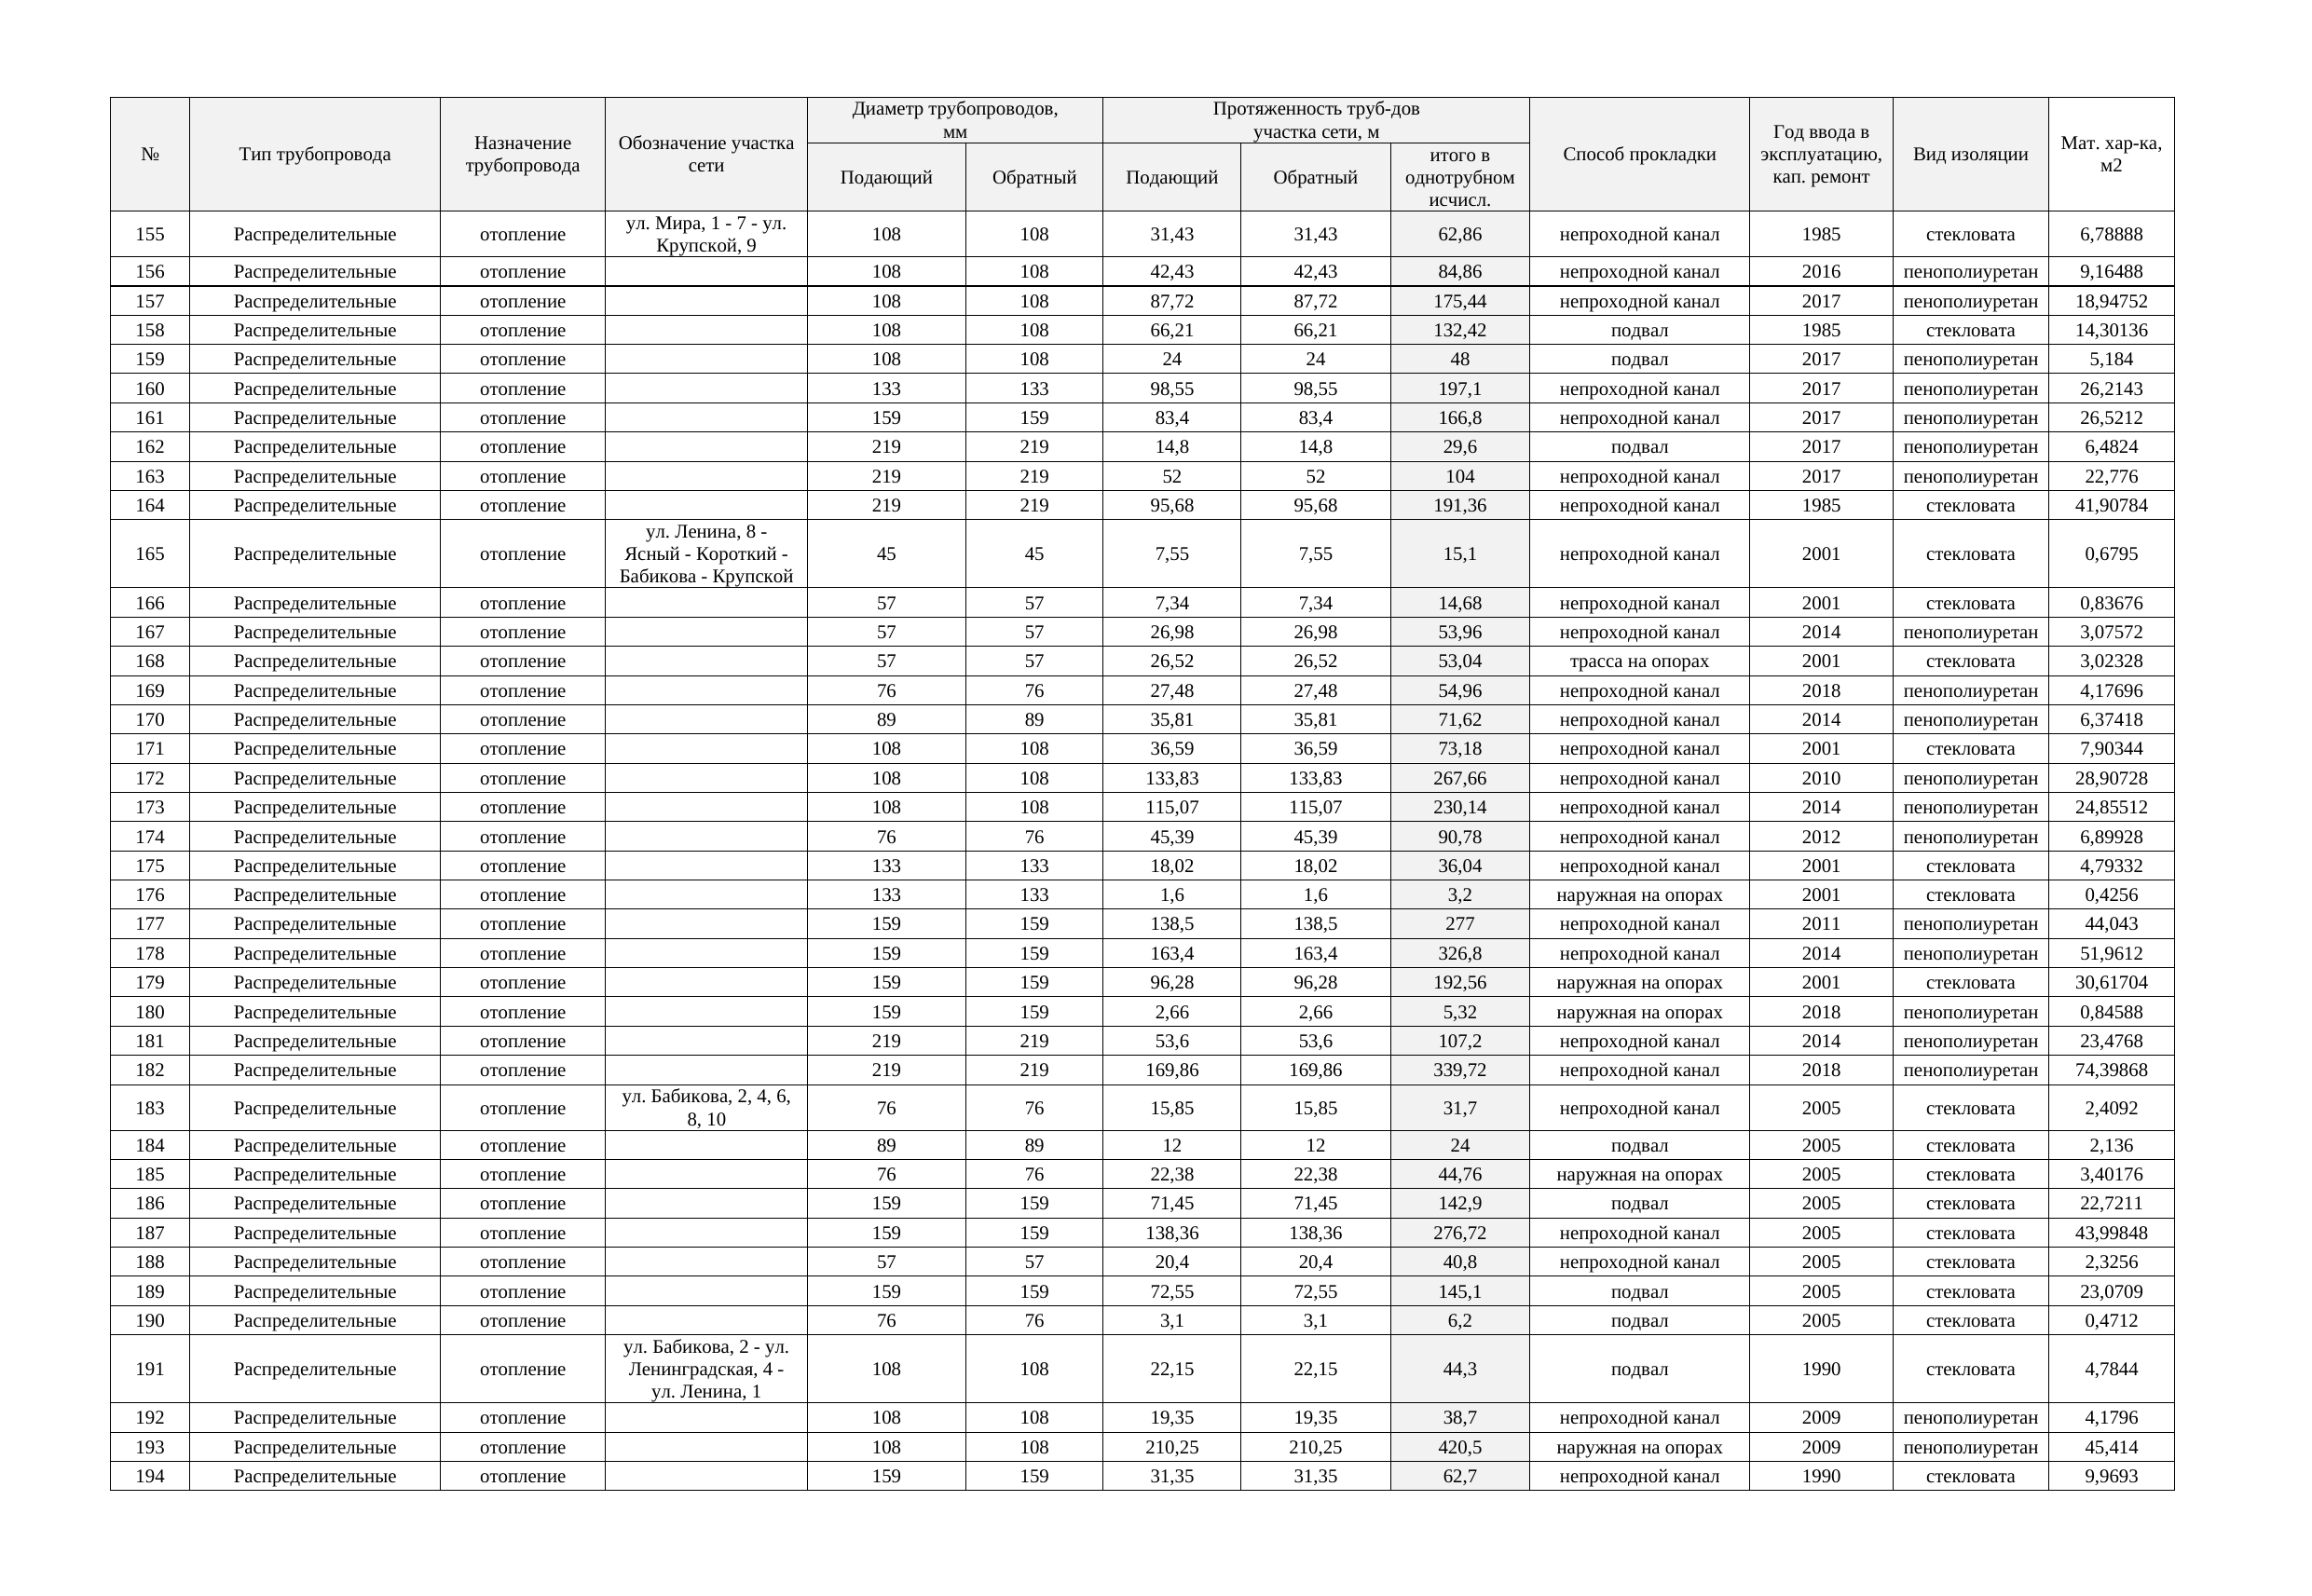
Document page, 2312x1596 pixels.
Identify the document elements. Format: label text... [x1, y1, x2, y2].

table_cell отопление [441, 287, 605, 315]
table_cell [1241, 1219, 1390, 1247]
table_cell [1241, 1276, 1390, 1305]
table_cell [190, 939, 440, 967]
table_cell 158 [111, 316, 189, 344]
table_cell 45,39 [1103, 822, 1240, 851]
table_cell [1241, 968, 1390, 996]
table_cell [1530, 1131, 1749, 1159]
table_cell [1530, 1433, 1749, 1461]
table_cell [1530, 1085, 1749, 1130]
table_cell 133 [966, 852, 1102, 880]
table_cell Распределительные [190, 793, 440, 821]
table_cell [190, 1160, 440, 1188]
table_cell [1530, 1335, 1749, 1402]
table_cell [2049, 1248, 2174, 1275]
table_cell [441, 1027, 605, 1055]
table_cell [606, 618, 807, 646]
table_cell Распределительные [190, 676, 440, 704]
table_cell 163 [111, 462, 189, 490]
table_cell 2001 [1750, 520, 1893, 587]
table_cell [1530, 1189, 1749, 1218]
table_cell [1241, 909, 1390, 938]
table_cell ул. Мира, 1 - 7 - ул. Крупской, 9 [606, 211, 807, 256]
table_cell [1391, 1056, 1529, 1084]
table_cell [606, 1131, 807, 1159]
table_cell 108 [966, 764, 1102, 792]
table_cell пенополиуретан [1894, 705, 2048, 733]
table_cell 4,17696 [2049, 676, 2174, 704]
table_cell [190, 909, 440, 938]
table_cell 89 [808, 705, 965, 733]
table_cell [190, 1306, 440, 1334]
table_cell 133 [808, 880, 965, 908]
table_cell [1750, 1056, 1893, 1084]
table_cell непроходной канал [1530, 822, 1749, 851]
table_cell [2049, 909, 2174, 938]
table_cell 18,94752 [2049, 287, 2174, 315]
table_cell стекловата [1894, 491, 2048, 519]
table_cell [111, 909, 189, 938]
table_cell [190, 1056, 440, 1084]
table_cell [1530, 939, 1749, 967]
table_cell 197,1 [1391, 374, 1529, 402]
table_cell 2017 [1750, 345, 1893, 373]
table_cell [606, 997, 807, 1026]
table_cell непроходной канал [1530, 618, 1749, 646]
table_cell отопление [441, 403, 605, 431]
table_cell 132,42 [1391, 316, 1529, 344]
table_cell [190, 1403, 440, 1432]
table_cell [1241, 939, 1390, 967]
table_cell стекловата [1894, 520, 2048, 587]
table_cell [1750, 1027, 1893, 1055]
table_cell 2014 [1750, 793, 1893, 821]
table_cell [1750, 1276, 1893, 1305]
table_cell 90,78 [1391, 822, 1529, 851]
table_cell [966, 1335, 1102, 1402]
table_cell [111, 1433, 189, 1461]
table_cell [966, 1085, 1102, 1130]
table_cell 159 [808, 403, 965, 431]
table_cell 26,52 [1241, 647, 1390, 675]
table_cell отопление [441, 491, 605, 519]
table_cell 95,68 [1103, 491, 1240, 519]
table_cell 26,98 [1103, 618, 1240, 646]
table_cell 7,34 [1103, 588, 1240, 617]
table_cell 108 [808, 734, 965, 762]
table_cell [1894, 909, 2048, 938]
table_cell 57 [808, 588, 965, 617]
table_cell 18,02 [1241, 852, 1390, 880]
table_cell 0,83676 [2049, 588, 2174, 617]
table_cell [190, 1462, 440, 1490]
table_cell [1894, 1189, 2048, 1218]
table_cell непроходной канал [1530, 403, 1749, 431]
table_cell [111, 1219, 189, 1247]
table_cell 45,39 [1241, 822, 1390, 851]
table_cell Распределительные [190, 374, 440, 402]
table_cell пенополиуретан [1894, 618, 2048, 646]
table_cell 133 [808, 852, 965, 880]
table_cell 95,68 [1241, 491, 1390, 519]
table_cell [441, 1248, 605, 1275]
table_cell отопление [441, 793, 605, 821]
table_cell 167 [111, 618, 189, 646]
table_cell 98,55 [1241, 374, 1390, 402]
table_cell непроходной канал [1530, 793, 1749, 821]
table_cell 2017 [1750, 432, 1893, 460]
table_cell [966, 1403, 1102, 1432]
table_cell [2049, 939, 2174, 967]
table_cell Распределительные [190, 462, 440, 490]
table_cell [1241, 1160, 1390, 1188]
table_cell 115,07 [1241, 793, 1390, 821]
table_cell 15,1 [1391, 520, 1529, 587]
table_cell 133,83 [1241, 764, 1390, 792]
table_header Обозначение участка сети [606, 98, 807, 211]
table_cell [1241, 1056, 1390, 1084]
table_cell 27,48 [1241, 676, 1390, 704]
table_cell 108 [966, 257, 1102, 285]
table_cell 35,81 [1103, 705, 1240, 733]
table_cell непроходной канал [1530, 491, 1749, 519]
table_cell [606, 793, 807, 821]
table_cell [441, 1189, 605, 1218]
table_cell [606, 705, 807, 733]
table_cell 155 [111, 211, 189, 256]
table_header Год ввода в эксплуатацию, кап. ремонт [1750, 98, 1893, 211]
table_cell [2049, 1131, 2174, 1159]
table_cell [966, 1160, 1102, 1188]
table_cell [606, 287, 807, 315]
table_cell непроходной канал [1530, 287, 1749, 315]
table_cell отопление [441, 588, 605, 617]
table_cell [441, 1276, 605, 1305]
table_cell 160 [111, 374, 189, 402]
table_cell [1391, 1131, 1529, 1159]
table_cell 2018 [1750, 676, 1893, 704]
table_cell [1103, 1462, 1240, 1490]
table_cell отопление [441, 852, 605, 880]
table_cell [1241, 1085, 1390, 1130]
table_cell [606, 491, 807, 519]
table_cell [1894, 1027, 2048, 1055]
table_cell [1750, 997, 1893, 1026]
table_cell 26,2143 [2049, 374, 2174, 402]
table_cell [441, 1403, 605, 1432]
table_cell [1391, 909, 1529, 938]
table_cell 0,6795 [2049, 520, 2174, 587]
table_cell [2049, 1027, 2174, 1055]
table_cell 52 [1241, 462, 1390, 490]
table_cell [606, 647, 807, 675]
table_header Протяженность труб-дов участка сети, м [1103, 98, 1529, 143]
table_cell 48 [1391, 345, 1529, 373]
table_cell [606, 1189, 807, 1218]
table_cell 26,5212 [2049, 403, 2174, 431]
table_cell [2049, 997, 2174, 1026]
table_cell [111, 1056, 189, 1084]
table_cell пенополиуретан [1894, 822, 2048, 851]
table_cell 5,184 [2049, 345, 2174, 373]
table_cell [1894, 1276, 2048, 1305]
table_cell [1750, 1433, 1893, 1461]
table_cell 7,55 [1241, 520, 1390, 587]
table_cell 6,78888 [2049, 211, 2174, 256]
table_cell 73,18 [1391, 734, 1529, 762]
table_cell ул. Ленина, 8 - Ясный - Короткий - Бабикова - Крупской [606, 520, 807, 587]
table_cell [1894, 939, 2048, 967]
table_cell 166,8 [1391, 403, 1529, 431]
table_cell 219 [966, 432, 1102, 460]
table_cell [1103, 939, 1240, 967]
table_cell отопление [441, 345, 605, 373]
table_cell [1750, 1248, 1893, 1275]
table_cell Распределительные [190, 345, 440, 373]
table_cell [606, 822, 807, 851]
table_cell 57 [966, 618, 1102, 646]
table_cell 219 [966, 491, 1102, 519]
table_cell 172 [111, 764, 189, 792]
table_cell отопление [441, 822, 605, 851]
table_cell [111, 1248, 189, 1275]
table_cell 170 [111, 705, 189, 733]
table_cell [606, 676, 807, 704]
table_cell 219 [966, 462, 1102, 490]
table_cell 62,86 [1391, 211, 1529, 256]
table_cell 36,59 [1241, 734, 1390, 762]
table_cell стекловата [1894, 852, 2048, 880]
table_cell стекловата [1894, 211, 2048, 256]
table_cell 133 [808, 374, 965, 402]
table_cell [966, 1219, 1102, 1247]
table_cell 175,44 [1391, 287, 1529, 315]
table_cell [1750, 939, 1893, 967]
table_cell отопление [441, 734, 605, 762]
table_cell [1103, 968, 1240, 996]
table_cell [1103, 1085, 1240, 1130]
table_cell 2001 [1750, 647, 1893, 675]
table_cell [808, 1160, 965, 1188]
table_cell отопление [441, 257, 605, 285]
table_header Назначение трубопровода [441, 98, 605, 211]
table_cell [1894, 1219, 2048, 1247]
table_cell непроходной канал [1530, 257, 1749, 285]
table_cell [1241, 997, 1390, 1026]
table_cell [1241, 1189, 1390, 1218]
table_cell 4,79332 [2049, 852, 2174, 880]
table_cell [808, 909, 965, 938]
table_cell отопление [441, 520, 605, 587]
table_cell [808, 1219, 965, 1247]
table_cell 1,6 [1241, 880, 1390, 908]
table_cell 108 [966, 316, 1102, 344]
table_cell 133 [966, 880, 1102, 908]
table_cell 29,6 [1391, 432, 1529, 460]
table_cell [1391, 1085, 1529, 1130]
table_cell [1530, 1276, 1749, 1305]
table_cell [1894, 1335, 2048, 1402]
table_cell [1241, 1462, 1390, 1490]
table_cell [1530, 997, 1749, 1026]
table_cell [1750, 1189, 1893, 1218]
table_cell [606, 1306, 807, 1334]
table_cell 2016 [1750, 257, 1893, 285]
table_cell непроходной канал [1530, 211, 1749, 256]
table_cell 57 [966, 647, 1102, 675]
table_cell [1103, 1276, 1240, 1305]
table_cell Распределительные [190, 764, 440, 792]
table_cell 2001 [1750, 734, 1893, 762]
table_cell пенополиуретан [1894, 676, 2048, 704]
table_cell отопление [441, 211, 605, 256]
table_cell [606, 852, 807, 880]
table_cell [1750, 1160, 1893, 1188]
table_cell отопление [441, 618, 605, 646]
table_cell [606, 462, 807, 490]
table_cell стекловата [1894, 880, 2048, 908]
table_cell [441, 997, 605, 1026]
table_cell 3,2 [1391, 880, 1529, 908]
table_cell 3,07572 [2049, 618, 2174, 646]
table_cell 104 [1391, 462, 1529, 490]
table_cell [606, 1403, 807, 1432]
table_cell 24 [1103, 345, 1240, 373]
table_cell 66,21 [1103, 316, 1240, 344]
table_cell 57 [966, 588, 1102, 617]
table_cell подвал [1530, 345, 1749, 373]
table_cell [606, 345, 807, 373]
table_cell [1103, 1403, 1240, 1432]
table_cell непроходной канал [1530, 734, 1749, 762]
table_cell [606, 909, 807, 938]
table_cell Распределительные [190, 618, 440, 646]
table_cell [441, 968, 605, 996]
table_cell 98,55 [1103, 374, 1240, 402]
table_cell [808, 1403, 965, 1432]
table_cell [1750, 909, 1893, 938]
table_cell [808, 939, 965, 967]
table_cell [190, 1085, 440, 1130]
table_cell отопление [441, 880, 605, 908]
table_cell 2001 [1750, 852, 1893, 880]
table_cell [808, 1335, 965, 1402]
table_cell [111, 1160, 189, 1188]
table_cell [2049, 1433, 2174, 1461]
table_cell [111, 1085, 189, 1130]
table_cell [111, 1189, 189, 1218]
table_cell 24,85512 [2049, 793, 2174, 821]
table_cell 2010 [1750, 764, 1893, 792]
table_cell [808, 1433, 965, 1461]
table_cell 7,55 [1103, 520, 1240, 587]
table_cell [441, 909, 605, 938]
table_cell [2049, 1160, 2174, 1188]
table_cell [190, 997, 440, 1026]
table_cell отопление [441, 647, 605, 675]
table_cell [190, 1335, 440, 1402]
table_cell 176 [111, 880, 189, 908]
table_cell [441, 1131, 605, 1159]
table_cell [606, 880, 807, 908]
table_cell 230,14 [1391, 793, 1529, 821]
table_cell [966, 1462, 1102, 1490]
table_cell отопление [441, 676, 605, 704]
table_cell 41,90784 [2049, 491, 2174, 519]
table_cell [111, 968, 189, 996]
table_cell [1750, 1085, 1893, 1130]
table_cell 108 [966, 211, 1102, 256]
table_cell 108 [808, 764, 965, 792]
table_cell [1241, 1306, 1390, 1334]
table_cell непроходной канал [1530, 462, 1749, 490]
table_cell 45 [808, 520, 965, 587]
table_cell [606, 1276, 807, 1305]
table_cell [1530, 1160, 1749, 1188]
table_cell Распределительные [190, 257, 440, 285]
table_cell 219 [808, 432, 965, 460]
table_cell Распределительные [190, 880, 440, 908]
table_cell 14,8 [1241, 432, 1390, 460]
table_cell 83,4 [1103, 403, 1240, 431]
table_cell 71,62 [1391, 705, 1529, 733]
table_cell непроходной канал [1530, 588, 1749, 617]
table_cell 108 [966, 345, 1102, 373]
table_cell 108 [808, 345, 965, 373]
table_cell Распределительные [190, 432, 440, 460]
table_cell Распределительные [190, 705, 440, 733]
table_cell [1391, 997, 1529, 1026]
table_header Способ прокладки [1530, 98, 1749, 211]
table_cell Распределительные [190, 316, 440, 344]
table_cell 89 [966, 705, 1102, 733]
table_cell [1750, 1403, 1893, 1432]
table_cell Распределительные [190, 852, 440, 880]
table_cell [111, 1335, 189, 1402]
table_cell стекловата [1894, 734, 2048, 762]
table_cell 156 [111, 257, 189, 285]
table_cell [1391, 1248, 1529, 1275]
table_cell 6,89928 [2049, 822, 2174, 851]
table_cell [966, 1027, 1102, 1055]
table_cell Подающий [808, 143, 965, 211]
table_cell [606, 588, 807, 617]
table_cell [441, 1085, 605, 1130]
table_cell [606, 403, 807, 431]
table_cell наружная на опорах [1530, 880, 1749, 908]
table_cell 9,16488 [2049, 257, 2174, 285]
table_cell отопление [441, 764, 605, 792]
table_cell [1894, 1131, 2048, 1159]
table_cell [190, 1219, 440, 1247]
table_cell 22,776 [2049, 462, 2174, 490]
table_cell 24 [1241, 345, 1390, 373]
table_cell пенополиуретан [1894, 764, 2048, 792]
table_cell 267,66 [1391, 764, 1529, 792]
table_cell 76 [966, 822, 1102, 851]
table_cell 0,4256 [2049, 880, 2174, 908]
table_cell 191,36 [1391, 491, 1529, 519]
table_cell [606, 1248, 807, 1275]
table_cell непроходной канал [1530, 764, 1749, 792]
table_cell Распределительные [190, 822, 440, 851]
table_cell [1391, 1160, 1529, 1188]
table_cell [606, 316, 807, 344]
table_cell 26,98 [1241, 618, 1390, 646]
table_cell 2017 [1750, 287, 1893, 315]
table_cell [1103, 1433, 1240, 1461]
table_cell 53,04 [1391, 647, 1529, 675]
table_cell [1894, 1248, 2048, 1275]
table_cell 159 [111, 345, 189, 373]
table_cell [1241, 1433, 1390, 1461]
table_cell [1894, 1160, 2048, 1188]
table_cell 35,81 [1241, 705, 1390, 733]
table_cell 14,8 [1103, 432, 1240, 460]
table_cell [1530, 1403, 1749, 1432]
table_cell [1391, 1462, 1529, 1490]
table_cell [606, 432, 807, 460]
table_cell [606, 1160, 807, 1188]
table_cell 164 [111, 491, 189, 519]
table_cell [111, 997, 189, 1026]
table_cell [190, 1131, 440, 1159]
table_cell 2017 [1750, 403, 1893, 431]
table_cell 157 [111, 287, 189, 315]
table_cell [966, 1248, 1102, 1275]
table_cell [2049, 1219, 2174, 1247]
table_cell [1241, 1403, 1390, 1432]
table_cell 42,43 [1241, 257, 1390, 285]
table_cell 162 [111, 432, 189, 460]
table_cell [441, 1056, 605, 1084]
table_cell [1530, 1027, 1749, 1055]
table_cell итого в однотрубном исчисл. [1391, 143, 1529, 211]
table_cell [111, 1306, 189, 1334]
table_cell 57 [808, 647, 965, 675]
table_header Вид изоляции [1894, 98, 2048, 211]
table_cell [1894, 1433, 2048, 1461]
table_cell отопление [441, 316, 605, 344]
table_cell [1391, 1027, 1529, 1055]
table_cell 175 [111, 852, 189, 880]
table_cell Распределительные [190, 734, 440, 762]
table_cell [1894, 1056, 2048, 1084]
table_cell Распределительные [190, 491, 440, 519]
table_cell 66,21 [1241, 316, 1390, 344]
table_header Диаметр трубопроводов, мм [808, 98, 1102, 143]
table_cell 108 [966, 287, 1102, 315]
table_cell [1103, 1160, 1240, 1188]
table_cell отопление [441, 374, 605, 402]
table_cell трасса на опорах [1530, 647, 1749, 675]
table_cell 1985 [1750, 211, 1893, 256]
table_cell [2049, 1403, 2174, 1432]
table_cell пенополиуретан [1894, 257, 2048, 285]
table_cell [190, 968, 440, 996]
table_cell пенополиуретан [1894, 345, 2048, 373]
table_cell 171 [111, 734, 189, 762]
table_cell 57 [808, 618, 965, 646]
table_cell 28,90728 [2049, 764, 2174, 792]
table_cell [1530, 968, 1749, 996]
table_cell 1985 [1750, 491, 1893, 519]
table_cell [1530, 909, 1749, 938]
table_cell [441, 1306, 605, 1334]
table_cell 26,52 [1103, 647, 1240, 675]
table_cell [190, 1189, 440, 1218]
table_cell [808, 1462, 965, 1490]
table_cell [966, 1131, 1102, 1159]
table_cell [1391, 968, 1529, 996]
table_cell 133,83 [1103, 764, 1240, 792]
table_cell 2001 [1750, 880, 1893, 908]
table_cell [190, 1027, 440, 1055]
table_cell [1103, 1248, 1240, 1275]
table_cell [606, 734, 807, 762]
table_header Мат. хар-ка, м2 [2049, 98, 2174, 211]
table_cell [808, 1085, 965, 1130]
table_cell непроходной канал [1530, 520, 1749, 587]
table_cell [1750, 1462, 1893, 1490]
table_cell Распределительные [190, 588, 440, 617]
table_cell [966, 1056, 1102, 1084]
table_cell непроходной канал [1530, 852, 1749, 880]
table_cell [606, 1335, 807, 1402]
table_cell 108 [808, 287, 965, 315]
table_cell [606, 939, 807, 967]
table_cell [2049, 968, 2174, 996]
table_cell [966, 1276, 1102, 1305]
table_cell 52 [1103, 462, 1240, 490]
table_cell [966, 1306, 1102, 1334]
table_cell непроходной канал [1530, 676, 1749, 704]
table_cell 174 [111, 822, 189, 851]
table_cell 54,96 [1391, 676, 1529, 704]
table_cell пенополиуретан [1894, 462, 2048, 490]
table_cell 31,43 [1241, 211, 1390, 256]
table_cell 45 [966, 520, 1102, 587]
table_cell стекловата [1894, 647, 2048, 675]
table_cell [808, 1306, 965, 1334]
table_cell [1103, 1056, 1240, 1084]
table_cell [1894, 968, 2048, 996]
table_cell 18,02 [1103, 852, 1240, 880]
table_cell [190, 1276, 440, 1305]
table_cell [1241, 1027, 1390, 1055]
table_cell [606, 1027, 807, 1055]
table_cell отопление [441, 462, 605, 490]
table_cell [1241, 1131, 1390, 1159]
table_cell 165 [111, 520, 189, 587]
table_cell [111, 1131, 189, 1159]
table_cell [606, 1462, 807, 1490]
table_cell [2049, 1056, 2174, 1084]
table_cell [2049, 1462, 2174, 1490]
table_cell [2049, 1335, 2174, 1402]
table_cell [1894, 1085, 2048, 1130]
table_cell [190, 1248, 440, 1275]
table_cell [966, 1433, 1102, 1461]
table_cell 166 [111, 588, 189, 617]
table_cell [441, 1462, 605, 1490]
table_cell 108 [966, 793, 1102, 821]
table_cell [606, 257, 807, 285]
table_cell 2012 [1750, 822, 1893, 851]
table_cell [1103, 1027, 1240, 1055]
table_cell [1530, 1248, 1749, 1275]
table_cell Обратный [966, 143, 1102, 211]
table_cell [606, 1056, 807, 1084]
table_cell пенополиуретан [1894, 793, 2048, 821]
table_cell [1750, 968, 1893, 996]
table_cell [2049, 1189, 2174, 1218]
table_cell 219 [808, 491, 965, 519]
table_cell 84,86 [1391, 257, 1529, 285]
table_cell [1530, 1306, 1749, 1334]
table_cell 219 [808, 462, 965, 490]
table_cell Распределительные [190, 520, 440, 587]
table_cell 159 [966, 403, 1102, 431]
table_cell 108 [808, 793, 965, 821]
table_cell стекловата [1894, 316, 2048, 344]
table_cell 169 [111, 676, 189, 704]
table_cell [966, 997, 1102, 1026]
table_cell 53,96 [1391, 618, 1529, 646]
table_cell 3,02328 [2049, 647, 2174, 675]
table_cell 87,72 [1241, 287, 1390, 315]
table_cell 161 [111, 403, 189, 431]
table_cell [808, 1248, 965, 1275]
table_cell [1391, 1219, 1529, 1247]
table_cell 76 [808, 676, 965, 704]
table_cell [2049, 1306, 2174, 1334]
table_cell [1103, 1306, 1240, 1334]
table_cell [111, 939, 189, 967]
table_cell 7,34 [1241, 588, 1390, 617]
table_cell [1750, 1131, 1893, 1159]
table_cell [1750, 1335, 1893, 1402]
table_cell 83,4 [1241, 403, 1390, 431]
table_cell пенополиуретан [1894, 432, 2048, 460]
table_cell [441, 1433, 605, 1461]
table_cell 76 [808, 822, 965, 851]
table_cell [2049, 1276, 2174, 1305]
table_cell Подающий [1103, 143, 1240, 211]
table_cell подвал [1530, 316, 1749, 344]
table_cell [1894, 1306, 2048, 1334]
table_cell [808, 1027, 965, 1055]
table_cell пенополиуретан [1894, 403, 2048, 431]
table_cell непроходной канал [1530, 374, 1749, 402]
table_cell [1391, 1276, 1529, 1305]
table_cell 6,4824 [2049, 432, 2174, 460]
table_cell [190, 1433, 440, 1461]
table_cell [606, 764, 807, 792]
table_cell подвал [1530, 432, 1749, 460]
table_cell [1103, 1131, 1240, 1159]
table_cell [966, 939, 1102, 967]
table_cell 14,30136 [2049, 316, 2174, 344]
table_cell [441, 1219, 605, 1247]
table_cell 6,37418 [2049, 705, 2174, 733]
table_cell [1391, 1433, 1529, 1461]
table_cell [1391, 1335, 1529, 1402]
table_cell Распределительные [190, 211, 440, 256]
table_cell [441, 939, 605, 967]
table_cell 27,48 [1103, 676, 1240, 704]
table_cell 133 [966, 374, 1102, 402]
table_header Тип трубопровода [190, 98, 440, 211]
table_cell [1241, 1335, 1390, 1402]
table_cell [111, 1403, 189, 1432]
table_cell 14,68 [1391, 588, 1529, 617]
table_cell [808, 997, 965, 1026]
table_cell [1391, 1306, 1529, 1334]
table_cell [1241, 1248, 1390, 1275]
table_cell 173 [111, 793, 189, 821]
table_cell отопление [441, 705, 605, 733]
table_cell 2017 [1750, 374, 1893, 402]
table_cell Распределительные [190, 647, 440, 675]
table_cell Распределительные [190, 287, 440, 315]
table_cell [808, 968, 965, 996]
table_cell 115,07 [1103, 793, 1240, 821]
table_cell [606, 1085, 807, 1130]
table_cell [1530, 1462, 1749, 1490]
table_cell непроходной канал [1530, 705, 1749, 733]
table_cell 108 [808, 211, 965, 256]
table_cell 108 [808, 316, 965, 344]
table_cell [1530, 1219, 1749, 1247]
table_cell 2001 [1750, 588, 1893, 617]
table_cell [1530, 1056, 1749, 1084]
table_cell 168 [111, 647, 189, 675]
table_header № [111, 98, 189, 211]
table_cell пенополиуретан [1894, 287, 2048, 315]
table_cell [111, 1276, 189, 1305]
table_cell пенополиуретан [1894, 374, 2048, 402]
table_cell 36,59 [1103, 734, 1240, 762]
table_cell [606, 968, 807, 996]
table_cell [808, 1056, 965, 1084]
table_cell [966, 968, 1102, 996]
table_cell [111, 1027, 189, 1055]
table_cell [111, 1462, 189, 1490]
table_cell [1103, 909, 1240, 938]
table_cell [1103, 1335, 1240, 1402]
table_cell 7,90344 [2049, 734, 2174, 762]
table_cell 108 [966, 734, 1102, 762]
table_cell 42,43 [1103, 257, 1240, 285]
table_cell 36,04 [1391, 852, 1529, 880]
table_cell 76 [966, 676, 1102, 704]
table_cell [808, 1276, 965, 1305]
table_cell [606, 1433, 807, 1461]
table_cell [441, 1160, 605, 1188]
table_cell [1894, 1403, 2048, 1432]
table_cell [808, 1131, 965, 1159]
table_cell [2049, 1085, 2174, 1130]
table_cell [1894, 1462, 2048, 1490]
table_cell 108 [808, 257, 965, 285]
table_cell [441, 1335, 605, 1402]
table_cell 31,43 [1103, 211, 1240, 256]
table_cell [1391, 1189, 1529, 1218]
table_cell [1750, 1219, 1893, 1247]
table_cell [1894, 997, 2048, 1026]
table_cell отопление [441, 432, 605, 460]
table_cell 87,72 [1103, 287, 1240, 315]
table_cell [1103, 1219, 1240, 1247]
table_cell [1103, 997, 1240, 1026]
table_cell 1,6 [1103, 880, 1240, 908]
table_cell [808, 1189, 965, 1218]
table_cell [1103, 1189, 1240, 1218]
table_cell 2014 [1750, 618, 1893, 646]
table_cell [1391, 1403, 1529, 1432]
table_cell [606, 374, 807, 402]
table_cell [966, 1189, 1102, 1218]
table_cell 1985 [1750, 316, 1893, 344]
table_cell стекловата [1894, 588, 2048, 617]
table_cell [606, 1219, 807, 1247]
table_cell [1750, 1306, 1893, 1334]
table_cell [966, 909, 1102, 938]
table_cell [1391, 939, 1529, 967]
table_cell 2017 [1750, 462, 1893, 490]
table_cell Распределительные [190, 403, 440, 431]
table_cell 2014 [1750, 705, 1893, 733]
table_cell Обратный [1241, 143, 1390, 211]
